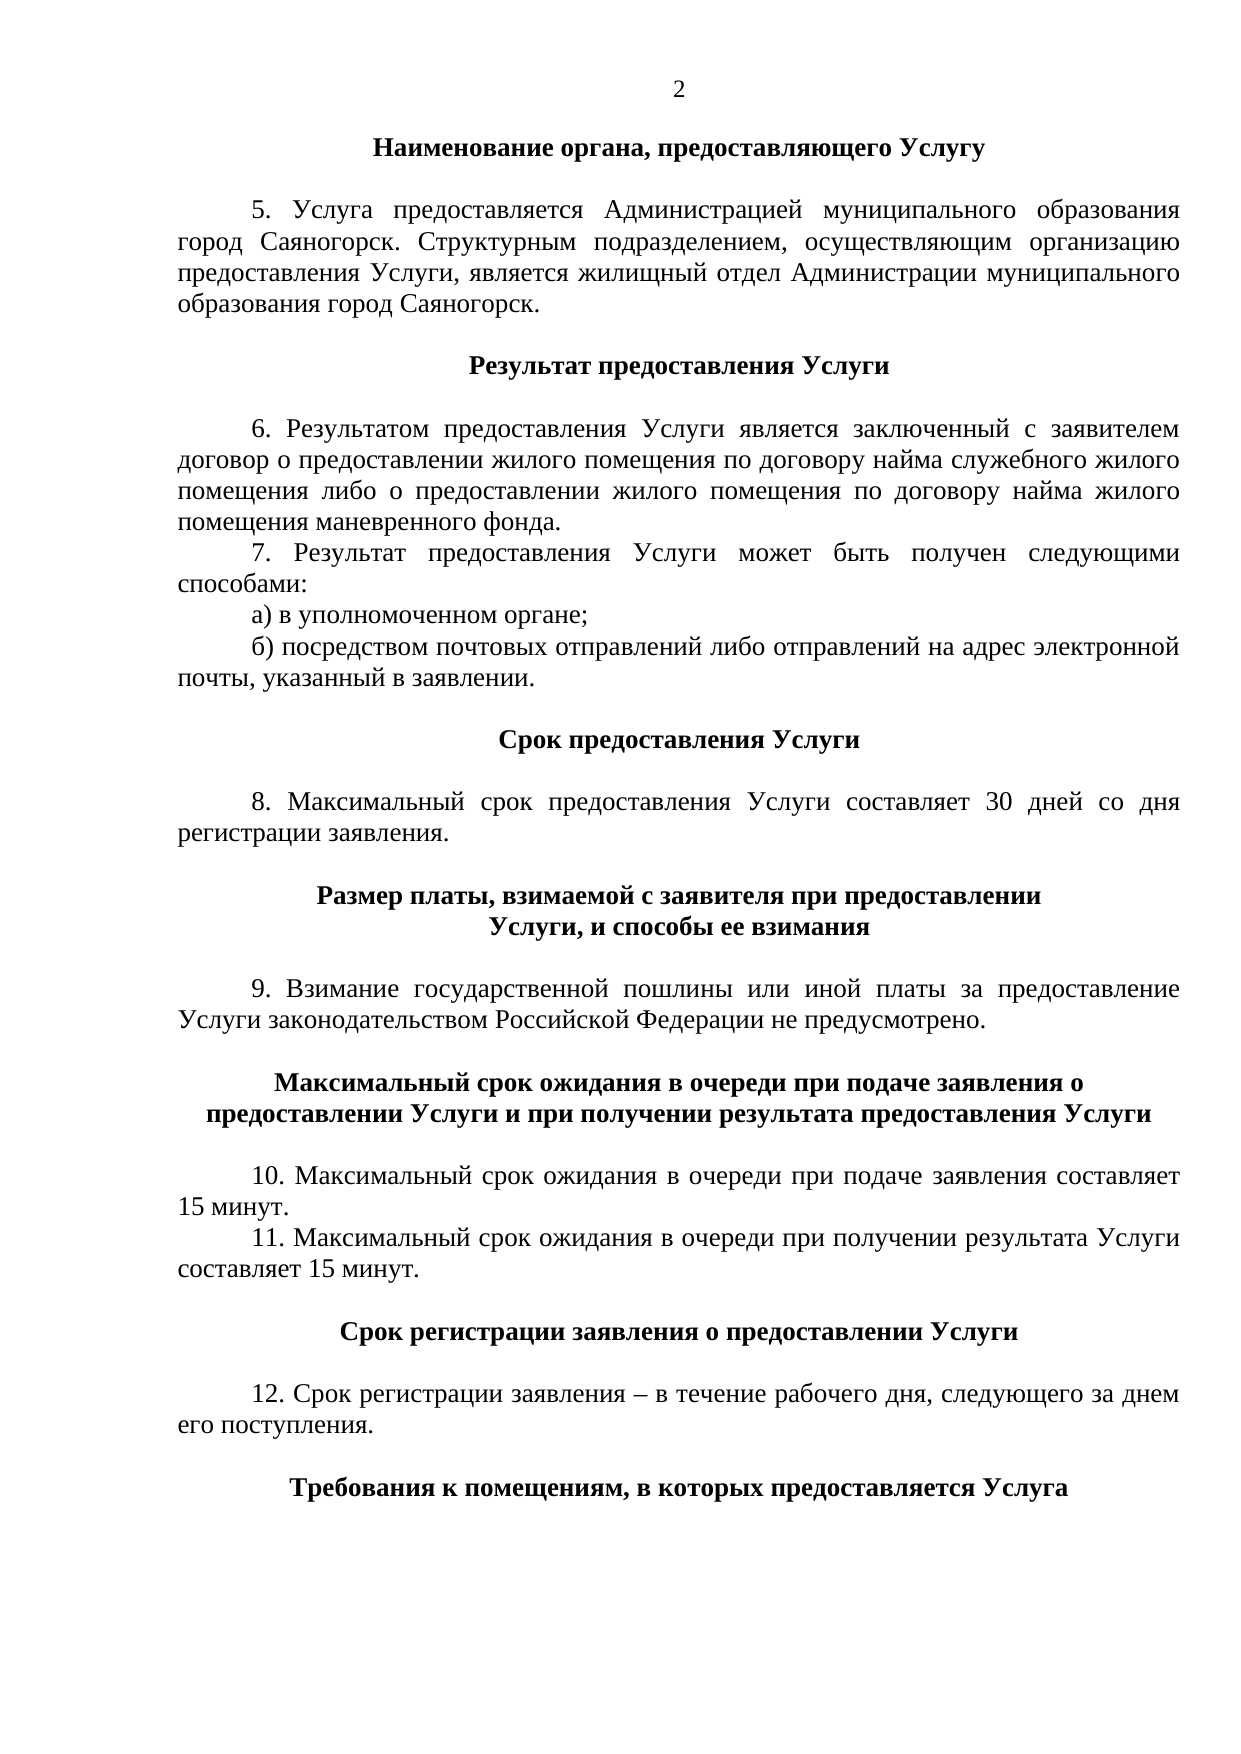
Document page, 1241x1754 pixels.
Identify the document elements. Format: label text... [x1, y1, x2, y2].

text 12. Срок регистрации заявления – в течение рабочего дня, следующего за днем его поступления. [177, 1377, 1181, 1439]
text 8. Максимальный срок предоставления Услуги составляет 30 дней со дня регистрации заявления. [177, 785, 1181, 848]
text 9. Взимание государственной пошлины или иной платы за предоставление Услуги законодательством Российской Федерации не предусмотрено. [177, 972, 1181, 1034]
text 6. Результатом предоставления Услуги является заключенный с заявителем договор о предоставлении жилого помещения по договору найма служебного жилого помещения либо о предоставлении жилого помещения по договору найма жилого помещения маневренного фонда. [177, 412, 1181, 536]
text Требования к помещениям, в которых предоставляется Услуга [177, 1471, 1181, 1502]
text а) в уполномоченном органе; [177, 598, 1181, 630]
text Услуги, и способы ее взимания [177, 910, 1181, 941]
title Наименование органа, предоставляющего Услугу [177, 131, 1181, 162]
text Максимальный срок ожидания в очереди при подаче заявления о предоставлении Услуги и при получении результата предоставления Услуги [177, 1066, 1181, 1128]
text б) посредством почтовых отправлений либо отправлений на адрес электронной почты, указанный в заявлении. [177, 630, 1181, 692]
text 5. Услуга предоставляется Администрацией муниципального образования город Саяногорск. Структурным подразделением, осуществляющим организацию предоставления Услуги, является жилищный отдел Администрации муниципального образования город Саяногорск. [177, 194, 1181, 318]
text Срок предоставления Услуги [177, 723, 1181, 754]
text Результат предоставления Услуги [177, 349, 1181, 381]
text 10. Максимальный срок ожидания в очереди при подаче заявления составляет 15 минут. [177, 1159, 1181, 1221]
text Срок регистрации заявления о предоставлении Услуги [177, 1315, 1181, 1346]
text 7. Результат предоставления Услуги может быть получен следующими способами: [177, 536, 1181, 598]
text 11. Максимальный срок ожидания в очереди при получении результата Услуги составляет 15 минут. [177, 1221, 1181, 1284]
text Размер платы, взимаемой с заявителя при предоставлении [177, 879, 1181, 910]
